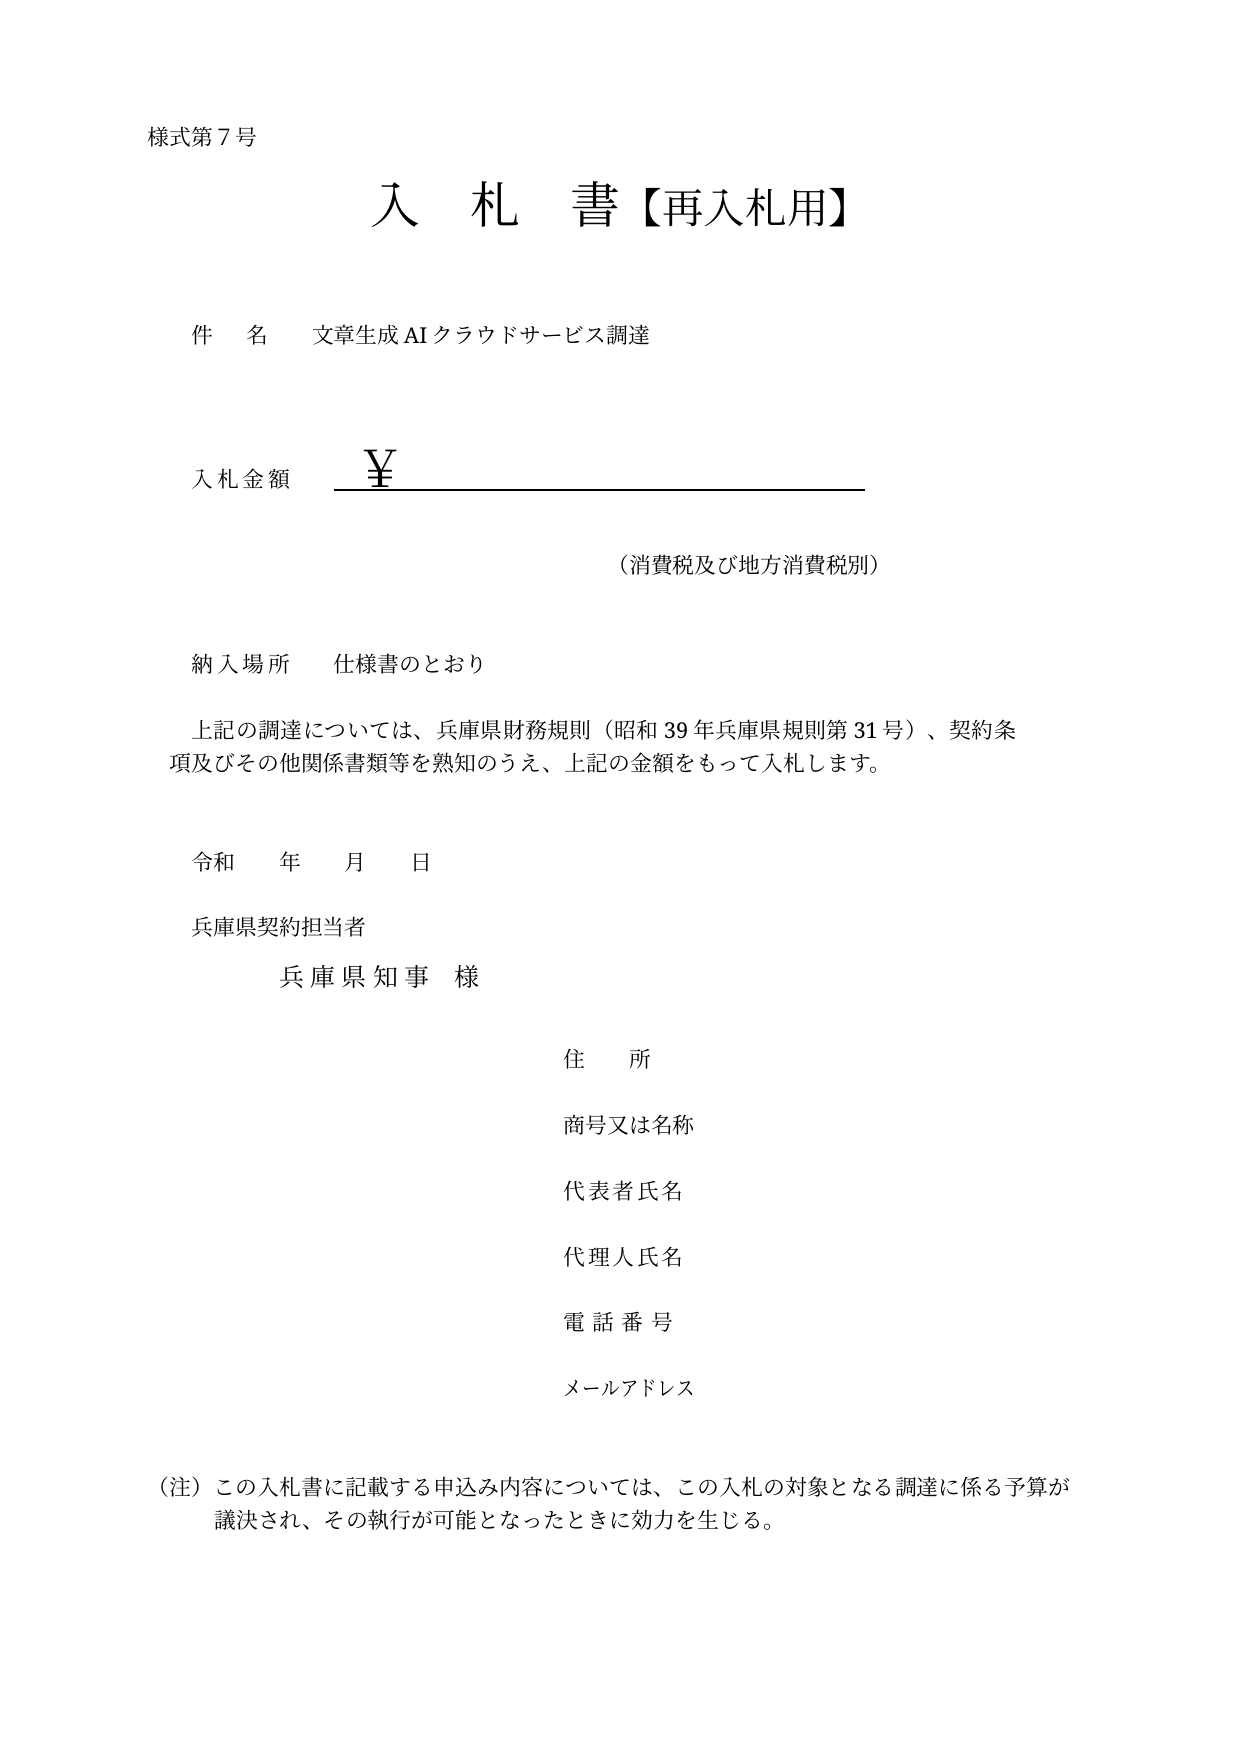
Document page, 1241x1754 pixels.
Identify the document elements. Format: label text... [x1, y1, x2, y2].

text 入札金額 ￥ [191, 416, 1092, 515]
text 商号又は名称 [563, 1107, 1092, 1140]
text 代理人氏名 [563, 1239, 1092, 1272]
text 様式第７号 [148, 120, 1092, 153]
text （消費税及び地方消費税別） [607, 548, 1092, 581]
text 件名 文章生成AIクラウドサービス調達 [191, 317, 1092, 350]
text メールアドレス [563, 1371, 1092, 1404]
text 兵庫県契約担当者 [191, 910, 1092, 943]
text 電話番号 [563, 1305, 1092, 1338]
text 兵 庫 県 知 事 様 [279, 943, 1092, 1009]
text 納入場所 仕様書のとおり [191, 647, 1092, 679]
text （注）この入札書に記載する申込み内容については、この入札の対象となる調達に係る予算が議決され、その執行が可能となったときに効力を生じる。 [148, 1469, 1092, 1535]
text 住所 [563, 1042, 1092, 1074]
text 代表者氏名 [563, 1173, 1092, 1206]
text 令和 年 月 日 [191, 844, 1092, 877]
text 入 札 書【再入札用】 [148, 153, 1092, 252]
text 上記の調達については、兵庫県財務規則（昭和39年兵庫県規則第31号）、契約条項及びその他関係書類等を熟知のうえ、上記の金額をもって入札します。 [169, 712, 1016, 778]
